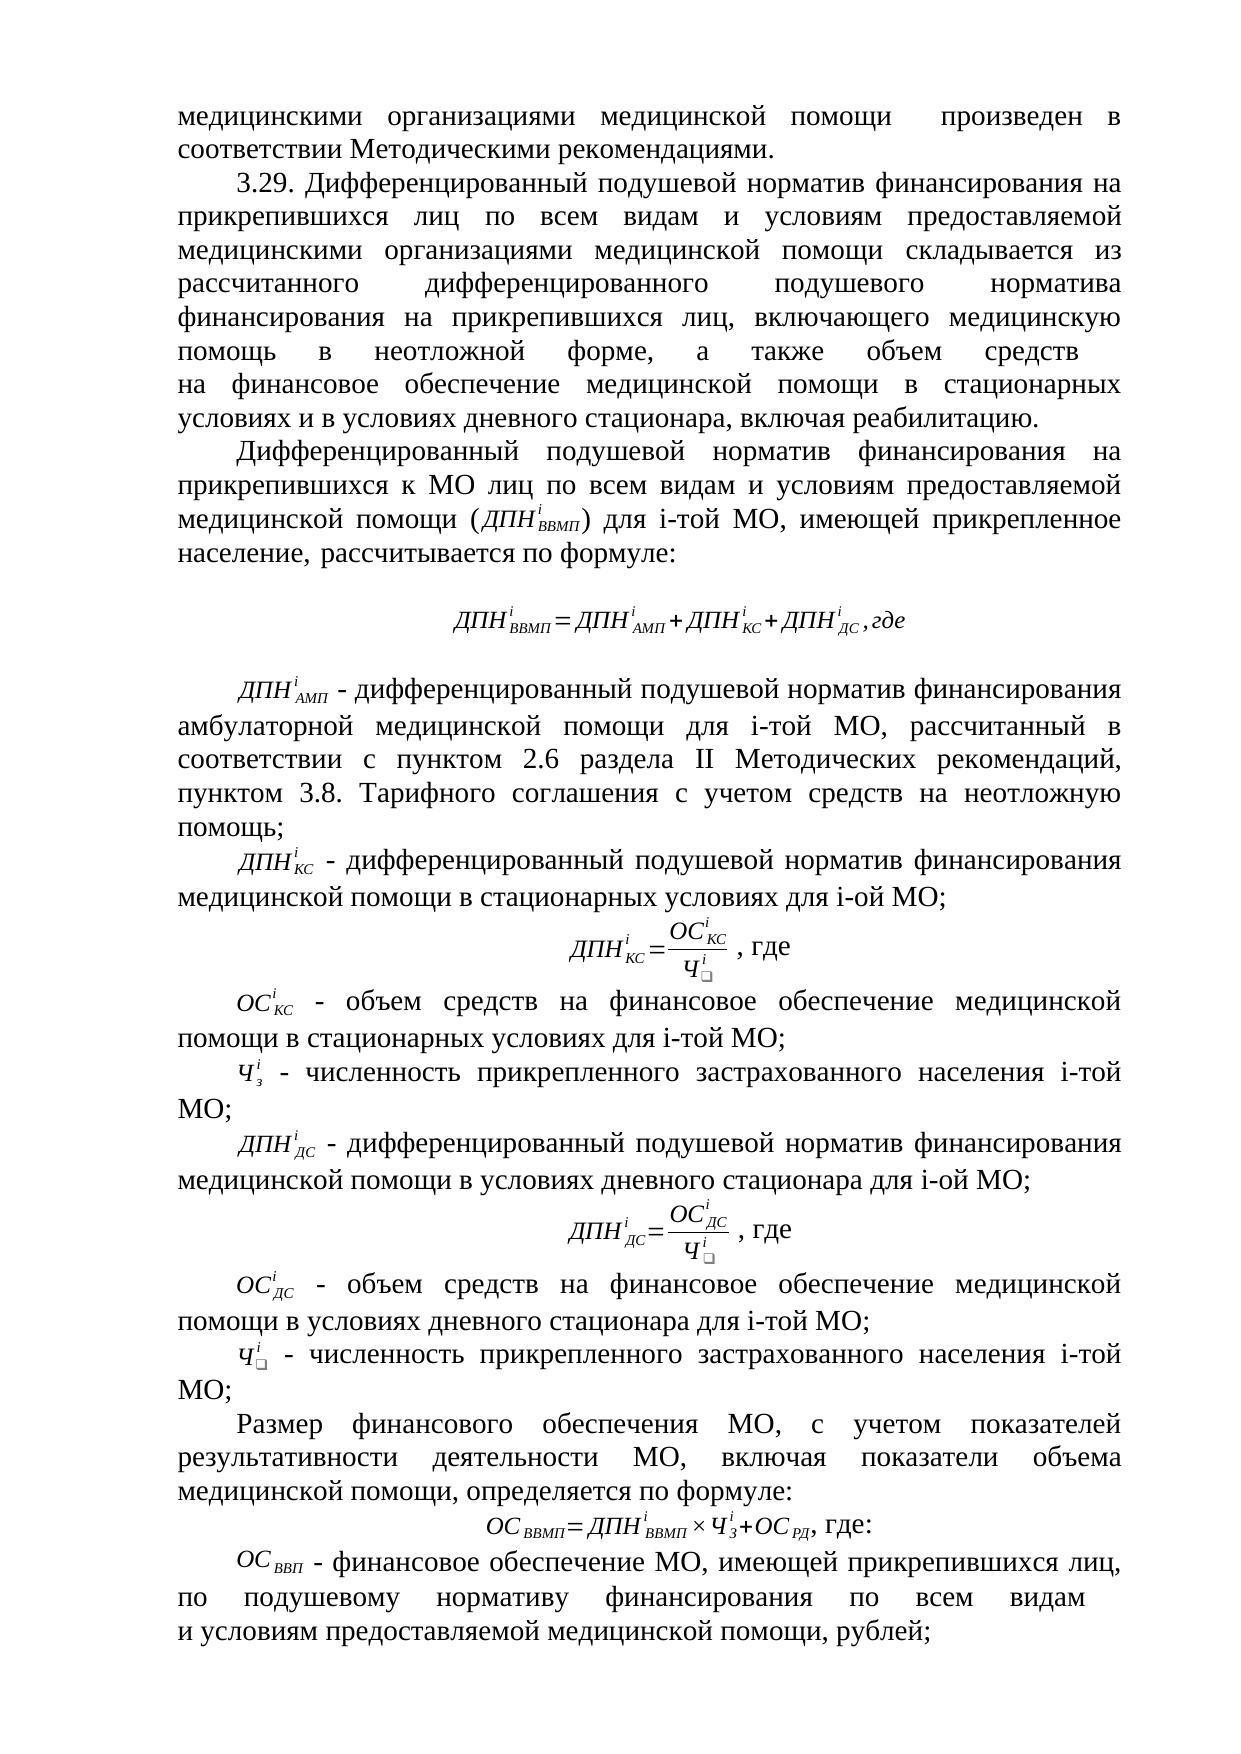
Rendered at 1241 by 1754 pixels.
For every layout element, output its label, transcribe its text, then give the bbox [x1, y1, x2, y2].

text , где: [177, 1506, 1122, 1544]
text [177, 98, 1122, 165]
text - объем средств на финансовое обеспечение медицинской помощи в стационарных условиях для i-той МО; [177, 983, 1122, 1054]
text Дифференцированный подушевой норматив финансирования на прикрепившихся к МО лиц по всем видам и условиям предоставляемой медицинской помощи () для i-той МО, имеющей прикрепленное население, рассчитывается по формуле: [177, 433, 1122, 569]
text - финансовое обеспечение МО, имеющей прикрепившихся лиц, по подушевому нормативу финансирования по всем видам и условиям предоставляемой медицинской помощи, рублей; [177, 1544, 1122, 1646]
text - дифференцированный подушевой норматив финансирования медицинской помощи в стационарных условиях для i-ой МО; [177, 842, 1122, 913]
text - численность прикрепленного застрахованного населения i-той МО; [177, 1337, 1122, 1406]
text 3.29. Дифференцированный подушевой норматив финансирования на прикрепившихся лиц по всем видам и условиям предоставляемой медицинскими организациями медицинской помощи складывается из рассчитанного дифференцированного подушевого норматива финансирования на прикрепившихся лиц, включающего медицинскую помощь в неотложной форме, а также объем средств на финансовое обеспечение медицинской помощи в стационарных условиях и в условиях дневного стационара, включая реабилитацию. [177, 165, 1122, 433]
text - объем средств на финансовое обеспечение медицинской помощи в условиях дневного стационара для i-той МО; [177, 1266, 1122, 1337]
text , где [177, 1196, 1122, 1266]
text - дифференцированный подушевой норматив финансирования амбулаторной медицинской помощи для i-той МО, рассчитанный в соответствии с пунктом 2.6 раздела II Методических рекомендаций, пунктом 3.8. Тарифного соглашения с учетом средств на неотложную помощь; [177, 671, 1122, 842]
text - численность прикрепленного застрахованного населения i-той МО; [177, 1054, 1122, 1125]
text , где [177, 913, 1122, 983]
text Размер финансового обеспечения МО, с учетом показателей результативности деятельности МО, включая показатели объема медицинской помощи, определяется по формуле: [177, 1406, 1122, 1506]
text - дифференцированный подушевой норматив финансирования медицинской помощи в условиях дневного стационара для i-ой МО; [177, 1125, 1122, 1196]
